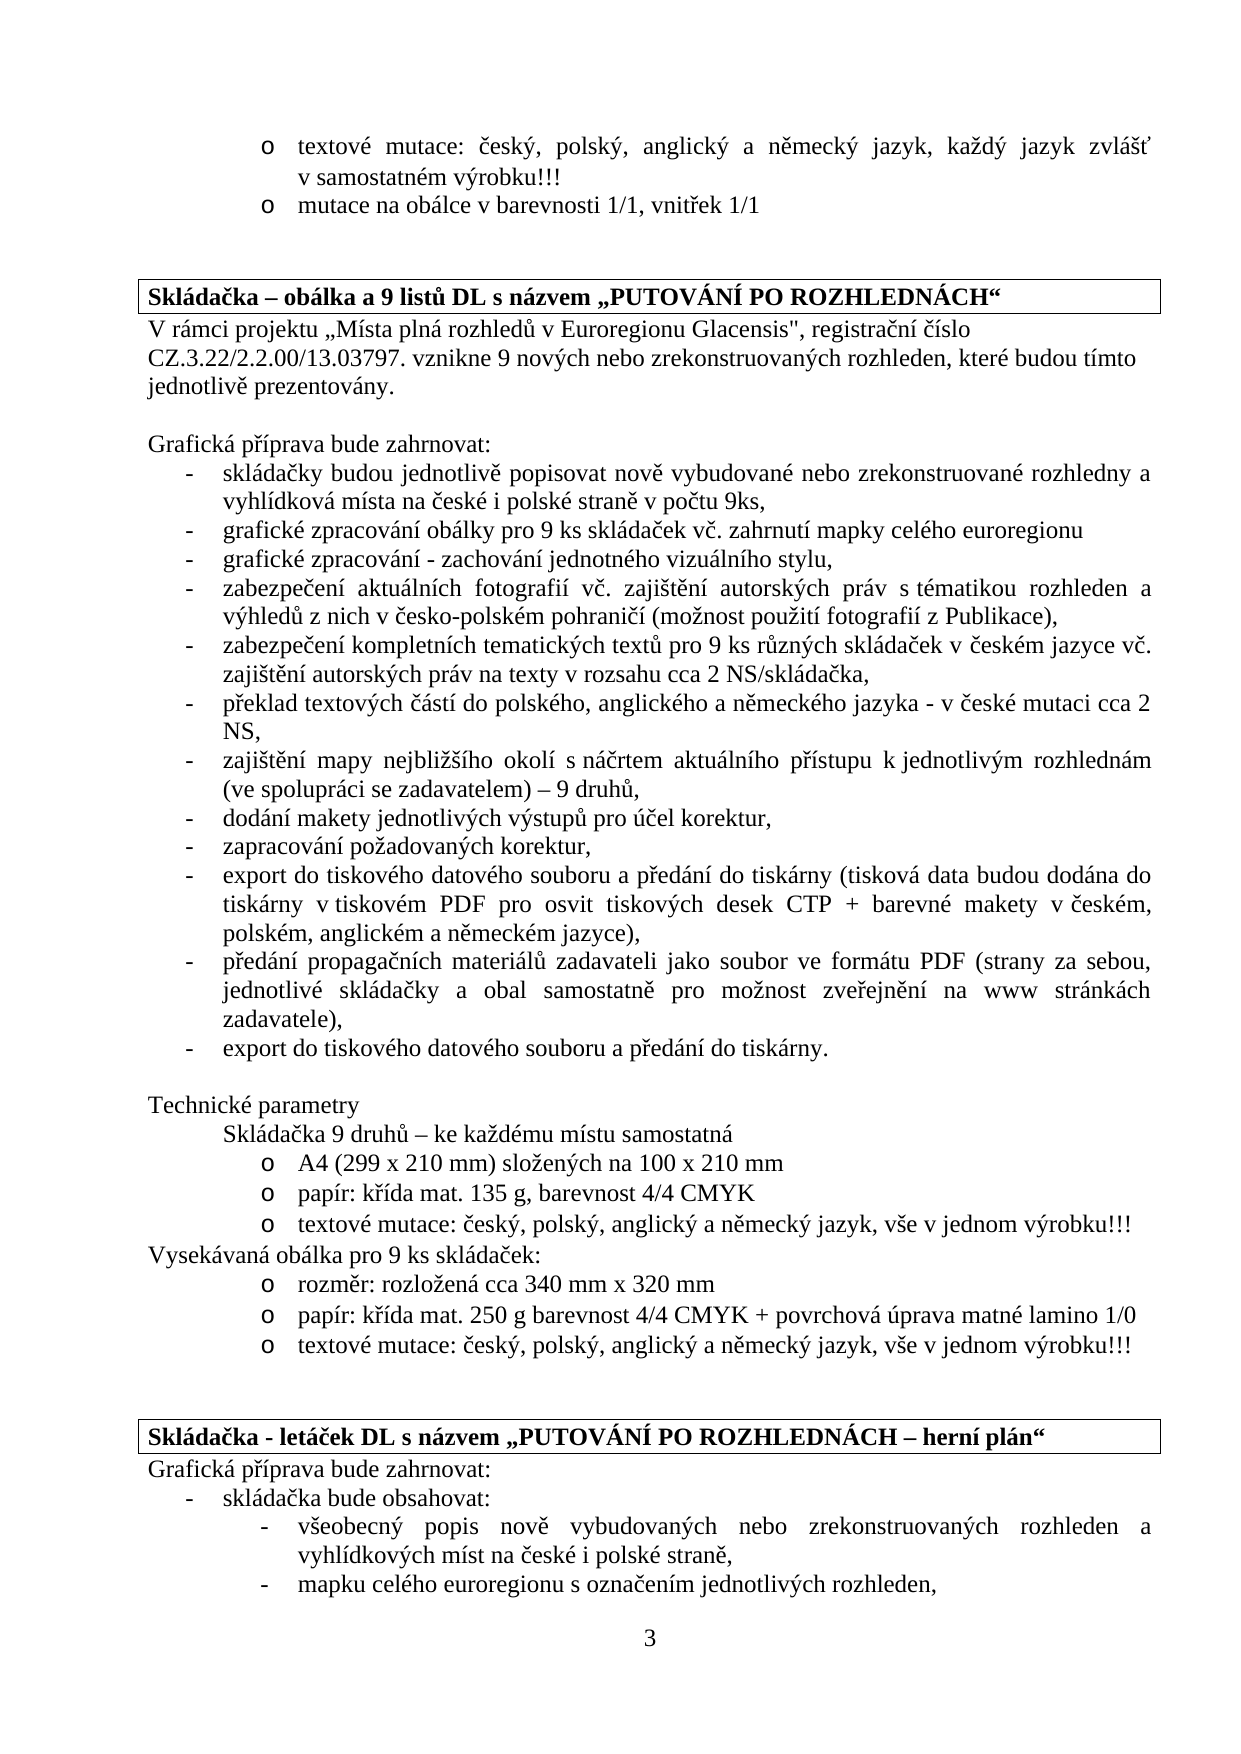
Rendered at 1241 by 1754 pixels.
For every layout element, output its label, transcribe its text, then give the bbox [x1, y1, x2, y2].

list mapku celého euroregionu s označením jednotlivých rozhleden, [260, 1569, 1152, 1598]
list grafické zpracování obálky pro 9 ks skládaček vč. zahrnutí mapky celého euroregionu [185, 515, 1152, 544]
list textové mutace: český, polský, anglický a německý jazyk, vše v jednom výrobku!!! [260, 1209, 1152, 1240]
text Skládačka - letáček DL s názvem „PUTOVÁNÍ PO ROZHLEDNÁCH – herní plán“ [139, 1420, 1160, 1453]
list rozměr: rozložená cca x [260, 1269, 1152, 1300]
list zabezpečení kompletních tematických textů pro 9 ks různých skládaček v českém jazyce vč. zajištění autorských práv na texty v rozsahu cca 2 NS/skládačka, [185, 630, 1152, 688]
text Vysekávaná obálka pro 9 ks skládaček: [148, 1240, 1152, 1269]
list dodání makety jednotlivých výstupů pro účel korektur, [185, 803, 1152, 831]
list skládačka bude obsahovat: [185, 1483, 1152, 1511]
list papír: křída mat. , barevnost 4/4 CMYK [260, 1178, 1152, 1209]
text Skládačka – obálka a 9 listů DL s názvem „PUTOVÁNÍ PO ROZHLEDNÁCH“ [139, 280, 1160, 313]
list grafické zpracování - zachování jednotného vizuálního stylu, [185, 544, 1152, 573]
text Grafická příprava bude zahrnovat: [148, 429, 1152, 458]
list překlad textových částí do polského, anglického a německého jazyka - v české mutaci cca 2 NS, [185, 688, 1152, 745]
list zajištění mapy nejbližšího okolí s náčrtem aktuálního přístupu k jednotlivým rozhlednám (ve spolupráci se zadavatelem) – 9 druhů, [185, 745, 1152, 803]
text Technické parametry [148, 1090, 1152, 1119]
list papír: křída mat. barevnost 4/4 CMYK + povrchová úprava matné lamino 1/0 [260, 1300, 1152, 1331]
list všeobecný popis nově vybudovaných nebo zrekonstruovaných rozhleden a vyhlídkových míst na české i polské straně, [260, 1511, 1152, 1569]
list textové mutace: český, polský, anglický a německý jazyk, každý jazyk zvlášť v samostatném výrobku!!! [260, 131, 1152, 191]
list zapracování požadovaných korektur, [185, 831, 1152, 860]
list export do tiskového datového souboru a předání do tiskárny. [185, 1033, 1152, 1061]
text Skládačka 9 druhů – ke každému místu samostatná [223, 1119, 1152, 1148]
list export do tiskového datového souboru a předání do tiskárny (tisková data budou dodána do tiskárny v tiskovém PDF pro osvit tiskových desek CTP + barevné makety v českém, polském, anglickém a německém jazyce), [185, 860, 1152, 946]
list A4 (299 x ) složených na 100 x [260, 1148, 1152, 1178]
list mutace na obálce v barevnosti 1/1, vnitřek 1/1 [260, 191, 1152, 221]
text V rámci projektu „Místa plná rozhledů v Euroregionu Glacensis", registrační číslo CZ.3.22/2.2.00/13.03797. vznikne 9 nových nebo zrekonstruovaných rozhleden, které budou tímto jednotlivě prezentovány. [148, 314, 1152, 400]
list zabezpečení aktuálních fotografií vč. zajištění autorských práv s tématikou rozhleden a výhledů z nich v česko-polském pohraničí (možnost použití fotografií z Publikace), [185, 573, 1152, 630]
list skládačky budou jednotlivě popisovat nově vybudované nebo zrekonstruované rozhledny a vyhlídková místa na české i polské straně v počtu 9ks, [185, 458, 1152, 515]
list předání propagačních materiálů zadavateli jako soubor ve formátu PDF (strany za sebou, jednotlivé skládačky a obal samostatně pro možnost zveřejnění na www stránkách zadavatele), [185, 946, 1152, 1033]
list textové mutace: český, polský, anglický a německý jazyk, vše v jednom výrobku!!! [260, 1331, 1152, 1361]
text Grafická příprava bude zahrnovat: [148, 1454, 1152, 1483]
